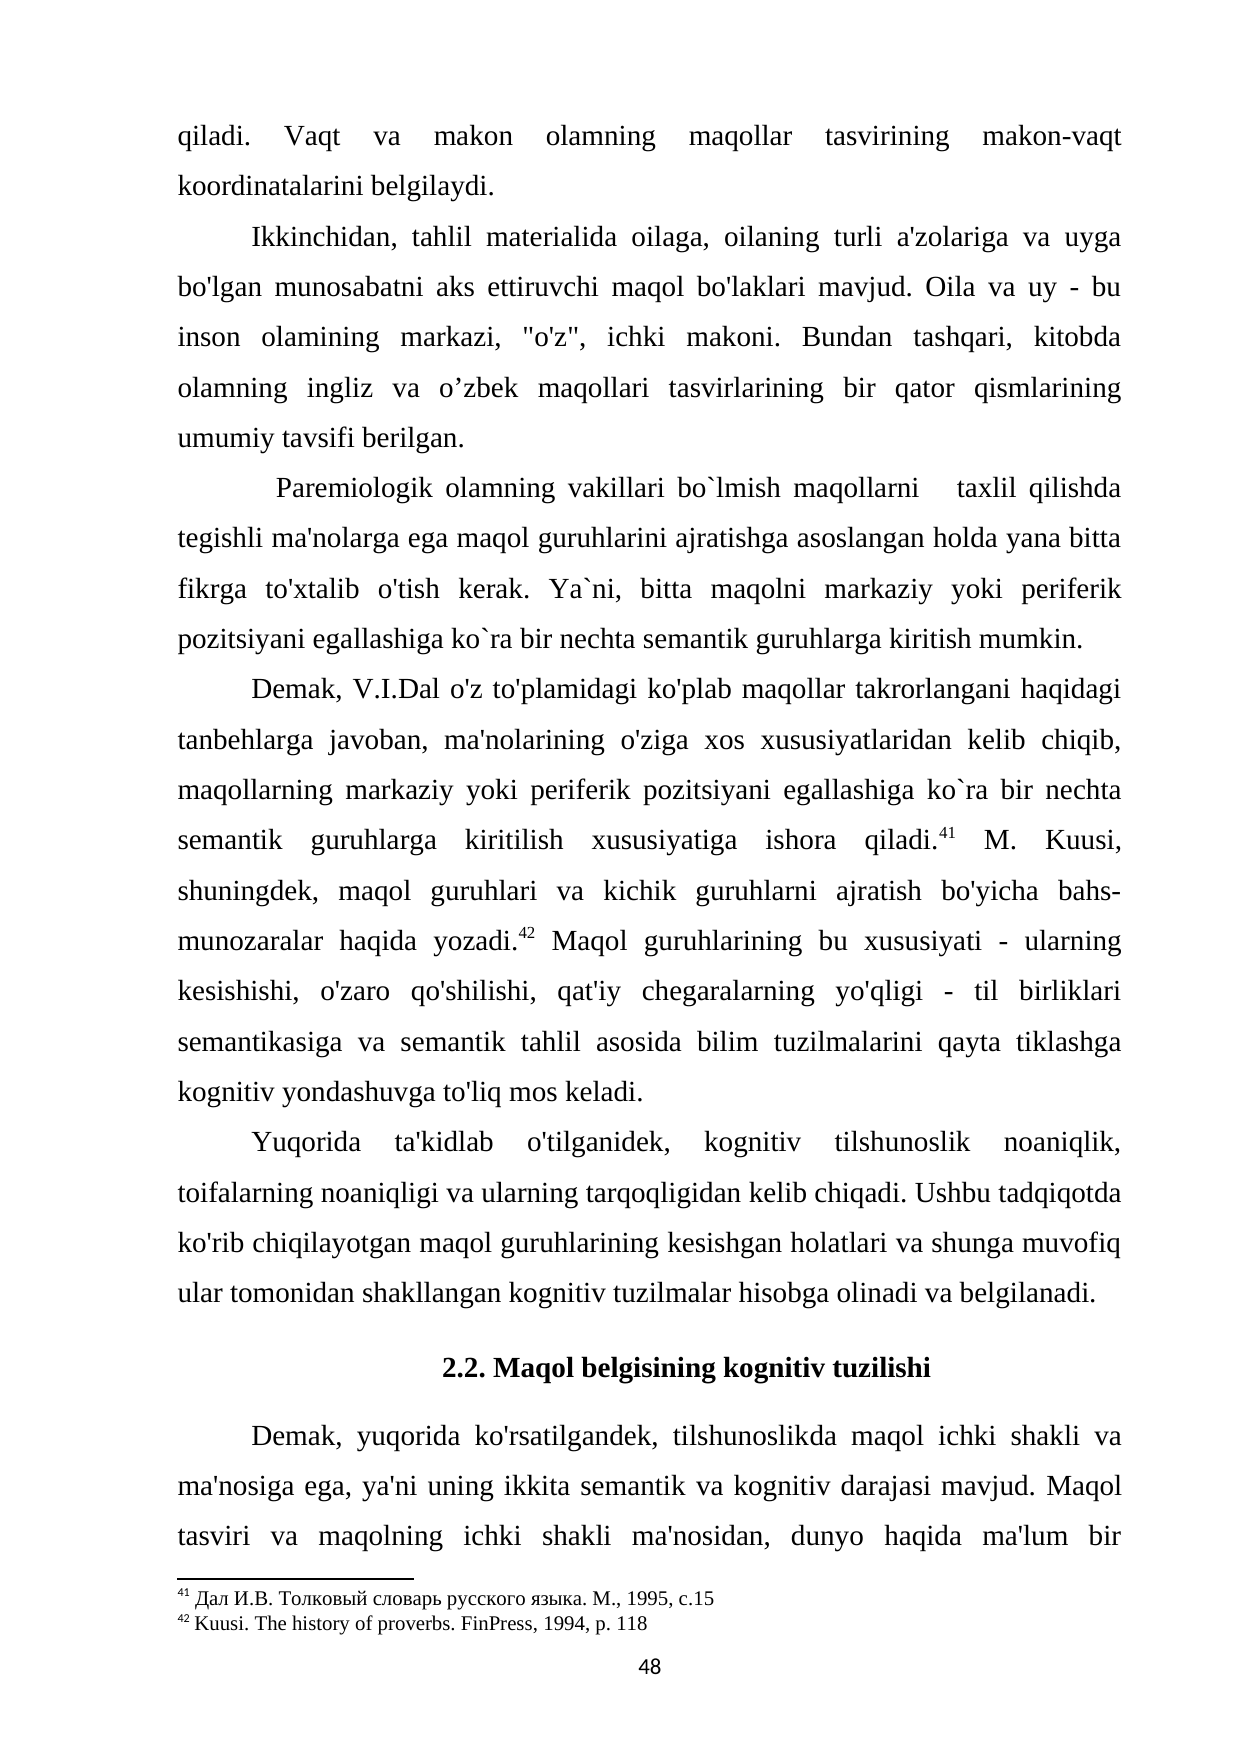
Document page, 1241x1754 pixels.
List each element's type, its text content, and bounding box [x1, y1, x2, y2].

text Demak, V.I.Dal o'z to'plamidagi ko'plab maqollar takrorlangani haqidagi tanbehlarga javoban, ma'nolarining o'ziga xos xususiyatlaridan kelib chiqib, maqollarning markaziy yoki periferik pozitsiyani egallashiga ko`ra bir nechta semantik guruhlarga kiritilish xususiyatiga ishora qiladi. M. Kuusi, shuningdek, maqol guruhlari va kichik guruhlarni ajratish bo'yicha bahs-munozaralar haqida yozadi. Maqol guruhlarining bu xususiyati - ularning kesishishi, o'zaro qo'shilishi, qat'iy chegaralarning yo'qligi - til birliklari semantikasiga va semantik tahlil asosida bilim tuzilmalarini qayta tiklashga kognitiv yondashuvga to'liq mos keladi. [177, 672, 1122, 1108]
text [177, 118, 1122, 202]
text 2.2. Maqol belgisining kognitiv tuzilishi [177, 1351, 1122, 1384]
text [177, 1418, 1122, 1552]
text Paremiologik olamning vakillari bo`lmish maqollarni taxlil qilishda tegishli ma'nolarga ega maqol guruhlarini ajratishga asoslangan holda yana bitta fikrga to'xtalib o'tish kerak. Ya`ni, bitta maqolni markaziy yoki periferik pozitsiyani egallashiga ko`ra bir nechta semantik guruhlarga kiritish mumkin. [177, 470, 1122, 655]
text Yuqorida ta'kidlab o'tilganidek, kognitiv tilshunoslik noaniqlik, toifalarning noaniqligi va ularning tarqoqligidan kelib chiqadi. Ushbu tadqiqotda ko'rib chiqilayotgan maqol guruhlarining kesishgan holatlari va shunga muvofiq ular tomonidan shakllangan kognitiv tuzilmalar hisobga olinadi va belgilanadi. [177, 1124, 1122, 1309]
text Ikkinchidan, tahlil materialida oilaga, oilaning turli a'zolariga va uyga bo'lgan munosabatni aks ettiruvchi maqol bo'laklari mavjud. Oila va uy - bu inson olamining markazi, "o'z", ichki makoni. Bundan tashqari, kitobda olamning ingliz va o’zbek maqollari tasvirlarining bir qator qismlarining umumiy tavsifi berilgan. [177, 219, 1122, 453]
